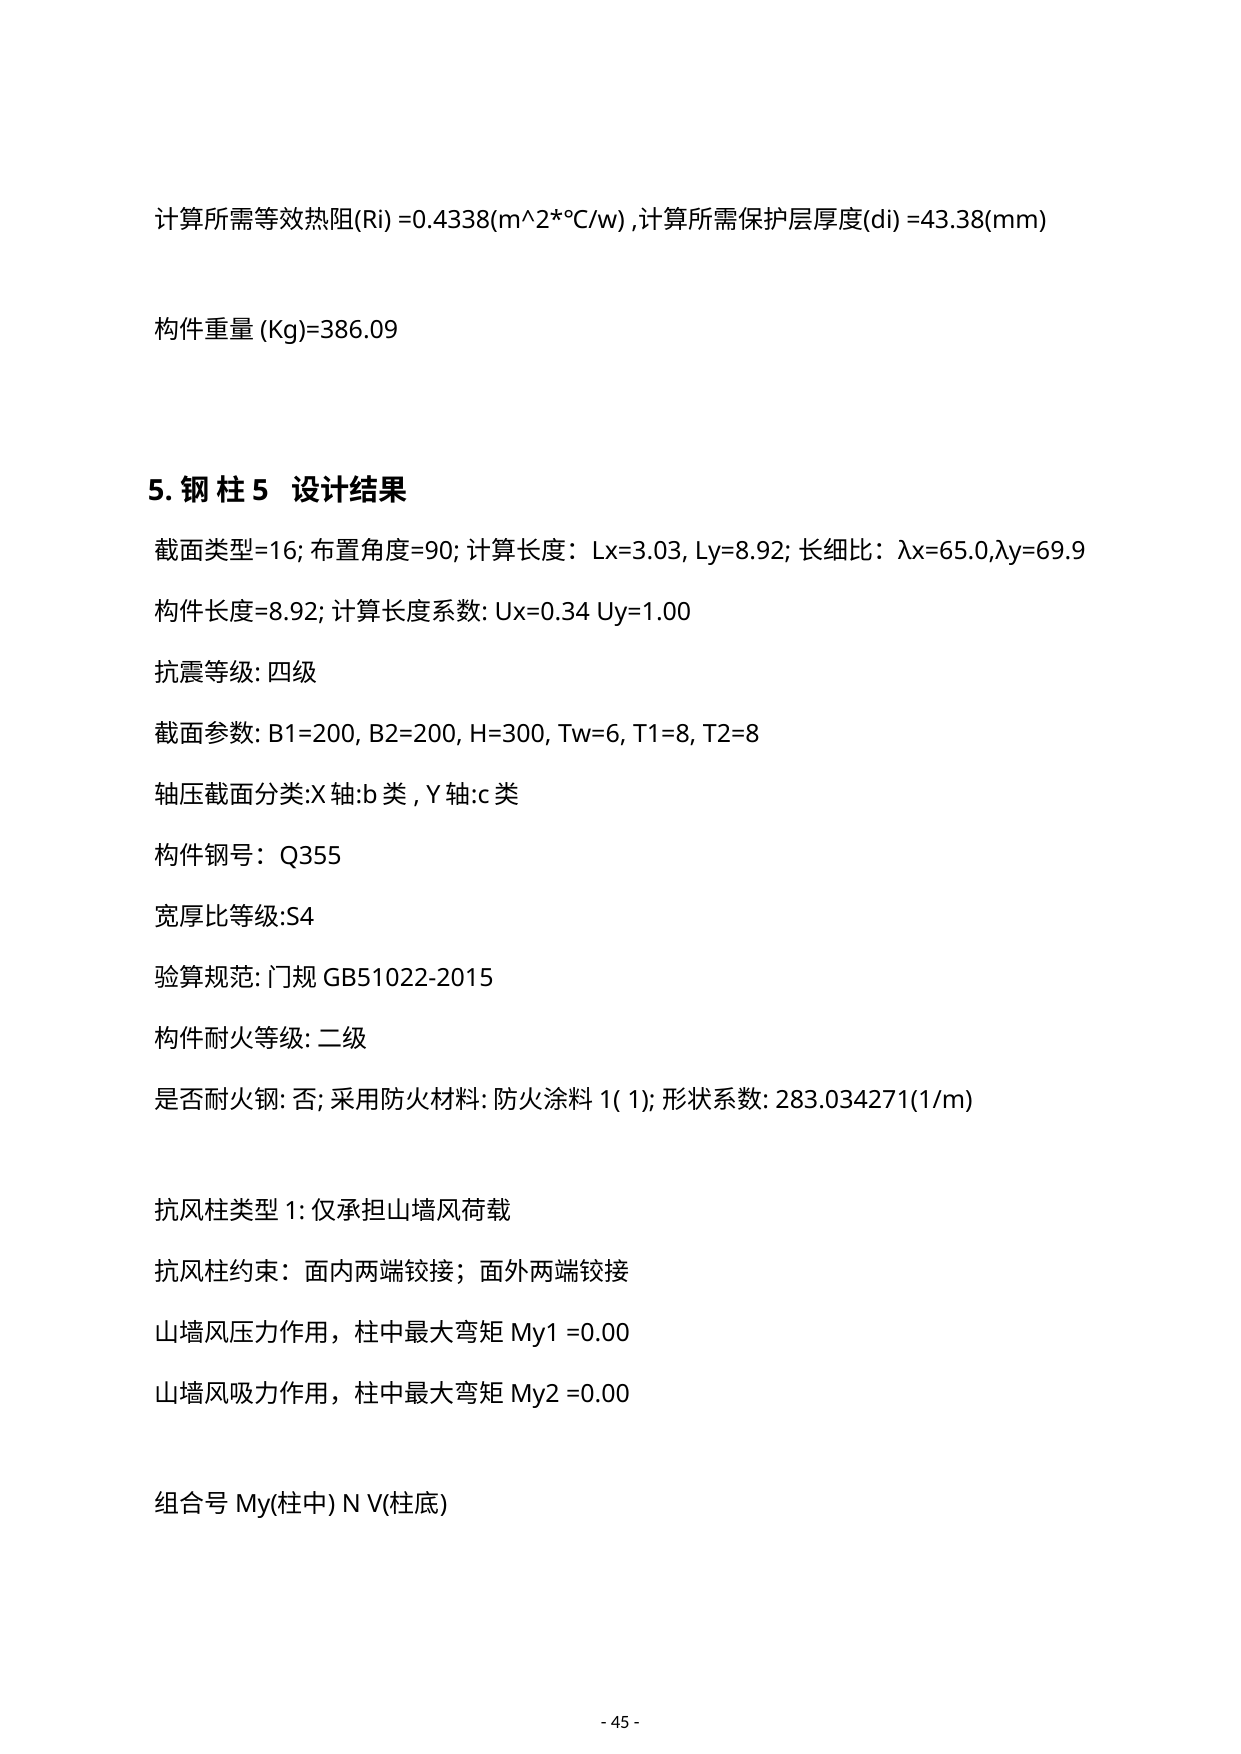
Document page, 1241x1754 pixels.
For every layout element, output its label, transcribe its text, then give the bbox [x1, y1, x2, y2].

text 抗风柱约束：面内两端铰接；面外两端铰接 [148, 1246, 1093, 1293]
text 构件长度=8.92; 计算长度系数: Ux=0.34 Uy=1.00 [148, 586, 1093, 633]
text 山墙风吸力作用，柱中最大弯矩 My2 =0.00 [148, 1368, 1093, 1415]
text 验算规范: 门规GB51022-2015 [148, 952, 1093, 999]
text 山墙风压力作用，柱中最大弯矩 My1 =0.00 [148, 1307, 1093, 1354]
text 构件钢号：Q355 [148, 830, 1093, 877]
text 抗风柱类型1: 仅承担山墙风荷载 [148, 1185, 1093, 1232]
text 截面类型=16; 布置角度=90; 计算长度：Lx=3.03, Ly=8.92; 长细比：λx=65.0,λy=69.9 [148, 525, 1093, 572]
text 抗震等级: 四级 [148, 647, 1093, 694]
text 构件重量 (Kg)=386.09 [148, 304, 1093, 352]
text 轴压截面分类:X轴:b类 , Y轴:c类 [148, 769, 1093, 816]
text 计算所需等效热阻(Ri) =0.4338(m^2*℃/w) ,计算所需保护层厚度(di) =43.38(mm) [148, 194, 1093, 241]
text 5. 钢 柱 5 设计结果 [148, 464, 1093, 511]
text 构件耐火等级: 二级 [148, 1013, 1093, 1061]
text 组合号 My(柱中) N V(柱底) [148, 1478, 1093, 1525]
text 是否耐火钢: 否; 采用防火材料: 防火涂料1( 1); 形状系数: 283.034271(1/m) [148, 1074, 1093, 1122]
text 截面参数: B1=200, B2=200, H=300, Tw=6, T1=8, T2=8 [148, 708, 1093, 755]
text 宽厚比等级:S4 [148, 891, 1093, 938]
